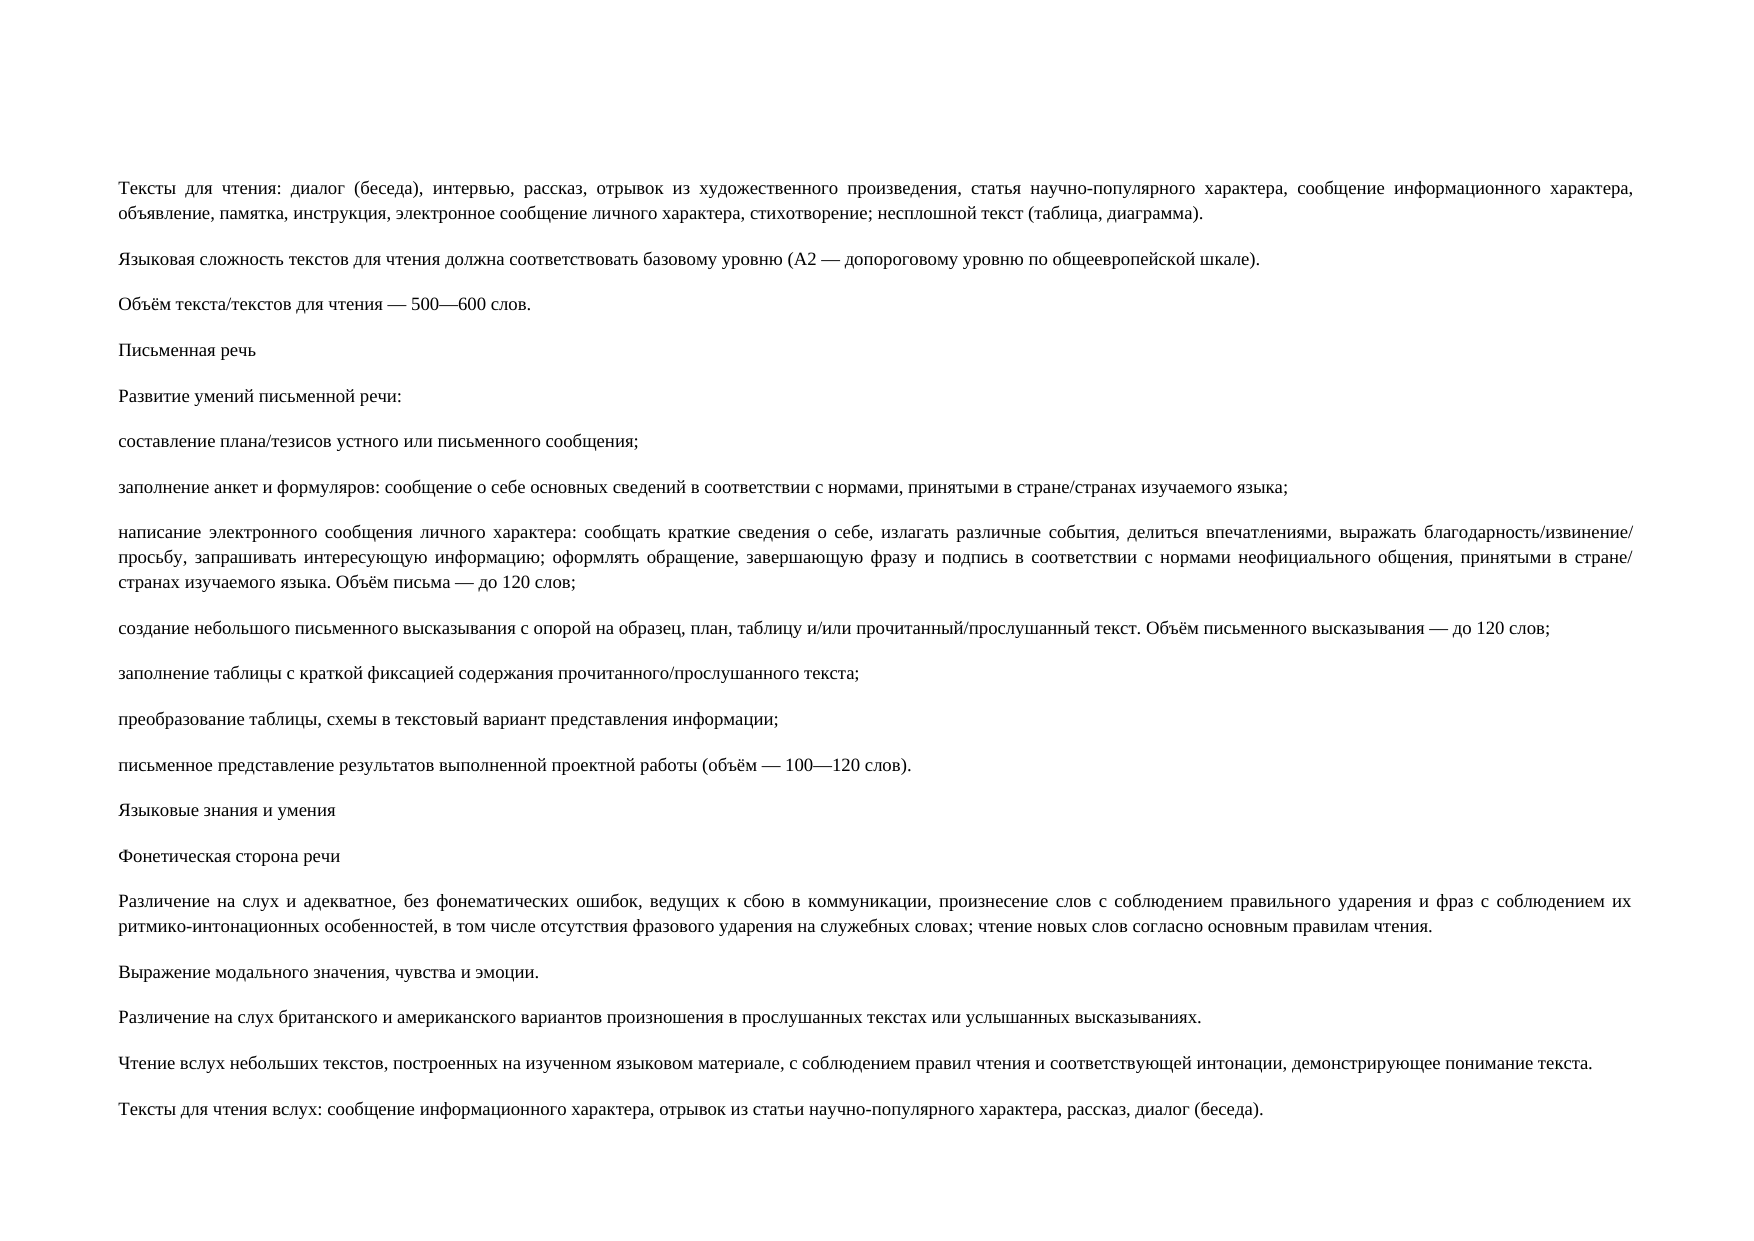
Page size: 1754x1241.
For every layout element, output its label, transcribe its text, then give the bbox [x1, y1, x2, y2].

text Тексты для чтения вслух: сообщение информационного характера, отрывок из статьи научно-популярного характера, рассказ, диалог (беседа). [118, 1098, 1636, 1119]
text написание электронного сообщения личного характера: сообщать краткие сведения о себе, излагать различные события, делиться впечатлениями, выражать благодарность/извинение/ просьбу, запрашивать интересующую информацию; оформлять обращение, завершающую фразу и подпись в соответствии с нормами неофициального общения, принятыми в стране/ странах изучаемого языка. Объём письма — до 120 слов; [118, 521, 1636, 592]
text заполнение таблицы с краткой фиксацией содержания прочитанного/прослушанного текста; [118, 662, 1636, 684]
text Фонетическая сторона речи [118, 845, 1636, 866]
text Различение на слух британского и американского вариантов произношения в прослушанных текстах или услышанных высказываниях. [118, 1006, 1636, 1028]
text Языковые знания и умения [118, 799, 1636, 821]
text Языковая сложность текстов для чтения должна соответствовать базовому уровню (А2 — допороговому уровню по общеевропейской шкале). [118, 248, 1636, 269]
text Выражение модального значения, чувства и эмоции. [118, 961, 1636, 982]
text Развитие умений письменной речи: [118, 384, 1636, 406]
text заполнение анкет и формуляров: сообщение о себе основных сведений в соответствии с нормами, принятыми в стране/странах изучаемого языка; [118, 476, 1636, 497]
text письменное представление результатов выполненной проектной работы (объём — 100—120 слов). [118, 753, 1636, 775]
text составление плана/тезисов устного или письменного сообщения; [118, 430, 1636, 452]
text Тексты для чтения: диалог (беседа), интервью, рассказ, отрывок из художественного произведения, статья научно-популярного характера, сообщение информационного характера, объявление, памятка, инструкция, электронное сообщение личного характера, стихотворение; несплошной текст (таблица, диаграмма). [118, 177, 1636, 223]
text Письменная речь [118, 339, 1636, 360]
text Различение на слух и адекватное, без фонематических ошибок, ведущих к сбою в коммуникации, произнесение слов с соблюдением правильного ударения и фраз с соблюдением их ритмико-интонационных особенностей, в том числе отсутствия фразового ударения на служебных словах; чтение новых слов согласно основным правилам чтения. [118, 890, 1636, 937]
text преобразование таблицы, схемы в текстовый вариант представления информации; [118, 708, 1636, 729]
text Объём текста/текстов для чтения — 500—600 слов. [118, 293, 1636, 315]
text создание небольшого письменного высказывания с опорой на образец, план, таблицу и/или прочитанный/прослушанный текст. Объём письменного высказывания — до 120 слов; [118, 617, 1636, 638]
text Чтение вслух небольших текстов, построенных на изученном языковом материале, с соблюдением правил чтения и соответствующей интонации, демонстрирующее понимание текста. [118, 1052, 1636, 1073]
